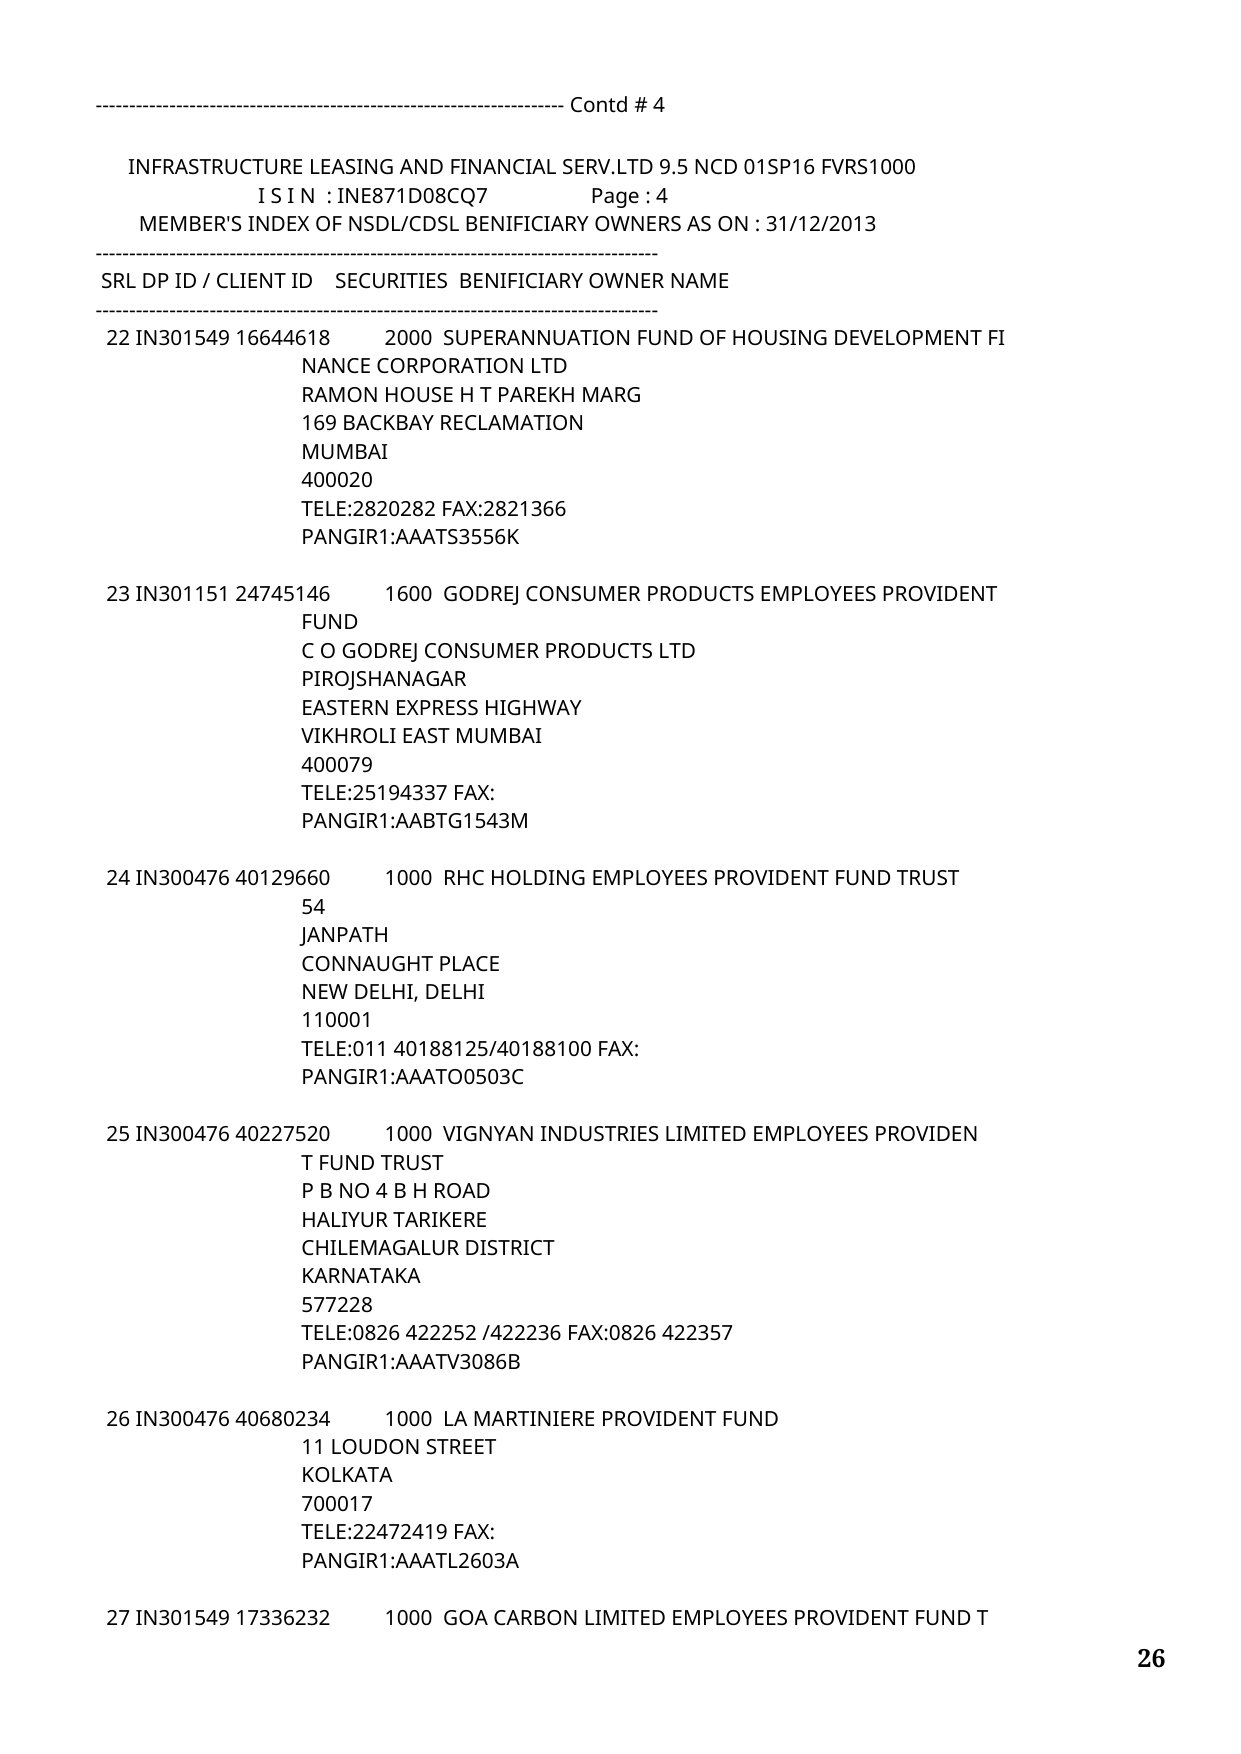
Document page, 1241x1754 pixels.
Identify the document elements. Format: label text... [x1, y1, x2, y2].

text TELE:25194337 FAX: [90, 778, 1165, 807]
text 54 [90, 892, 1165, 920]
text MEMBER'S INDEX OF NSDL/CDSL BENIFICIARY OWNERS AS ON : 31/12/2013 [90, 209, 1165, 238]
text VIKHROLI EAST MUMBAI [90, 721, 1165, 750]
text 23 IN301151 24745146 1600 GODREJ CONSUMER PRODUCTS EMPLOYEES PROVIDENT [90, 579, 1165, 607]
text 700017 [90, 1489, 1165, 1517]
text PANGIR1:AABTG1543M [90, 807, 1165, 835]
text PIROJSHANAGAR [90, 664, 1165, 693]
text NEW DELHI, DELHI [90, 977, 1165, 1006]
text ---------------------------------------------------------------------- Contd # 4 [90, 90, 1165, 152]
text PANGIR1:AAATL2603A [90, 1546, 1165, 1574]
text CHILEMAGALUR DISTRICT [90, 1233, 1165, 1262]
text 400079 [90, 750, 1165, 778]
text JANPATH [90, 920, 1165, 949]
text PANGIR1:AAATV3086B [90, 1347, 1165, 1375]
text 26 IN300476 40680234 1000 LA MARTINIERE PROVIDENT FUND [90, 1404, 1165, 1432]
text CONNAUGHT PLACE [90, 949, 1165, 977]
text NANCE CORPORATION LTD [90, 352, 1165, 380]
text 577228 [90, 1290, 1165, 1318]
text PANGIR1:AAATO0503C [90, 1062, 1165, 1091]
text KARNATAKA [90, 1262, 1165, 1290]
text MUMBAI [90, 437, 1165, 465]
text 110001 [90, 1006, 1165, 1034]
text SRL DP ID / CLIENT ID SECURITIES BENIFICIARY OWNER NAME [90, 266, 1165, 295]
text 400020 [90, 465, 1165, 494]
text 11 LOUDON STREET [90, 1432, 1165, 1461]
text 169 BACKBAY RECLAMATION [90, 408, 1165, 437]
text TELE:22472419 FAX: [90, 1517, 1165, 1546]
text EASTERN EXPRESS HIGHWAY [90, 693, 1165, 721]
text HALIYUR TARIKERE [90, 1205, 1165, 1233]
text C O GODREJ CONSUMER PRODUCTS LTD [90, 636, 1165, 664]
text FUND [90, 607, 1165, 636]
text 24 IN300476 40129660 1000 RHC HOLDING EMPLOYEES PROVIDENT FUND TRUST [90, 863, 1165, 892]
text 25 IN300476 40227520 1000 VIGNYAN INDUSTRIES LIMITED EMPLOYEES PROVIDEN [90, 1119, 1165, 1148]
text 27 IN301549 17336232 1000 GOA CARBON LIMITED EMPLOYEES PROVIDENT FUND T [90, 1603, 1165, 1631]
text RAMON HOUSE H T PAREKH MARG [90, 380, 1165, 408]
text PANGIR1:AAATS3556K [90, 522, 1165, 551]
text ------------------------------------------------------------------------------------ [90, 295, 1165, 323]
text 22 IN301549 16644618 2000 SUPERANNUATION FUND OF HOUSING DEVELOPMENT FI [90, 323, 1165, 352]
text I S I N : INE871D08CQ7 Page : 4 [90, 181, 1165, 209]
text KOLKATA [90, 1461, 1165, 1489]
text TELE:2820282 FAX:2821366 [90, 494, 1165, 522]
text T FUND TRUST [90, 1148, 1165, 1176]
text TELE:011 40188125/40188100 FAX: [90, 1034, 1165, 1062]
text ------------------------------------------------------------------------------------ [90, 238, 1165, 266]
text TELE:0826 422252 /422236 FAX:0826 422357 [90, 1318, 1165, 1347]
text P B NO 4 B H ROAD [90, 1176, 1165, 1205]
text INFRASTRUCTURE LEASING AND FINANCIAL SERV.LTD 9.5 NCD 01SP16 FVRS1000 [90, 152, 1165, 181]
